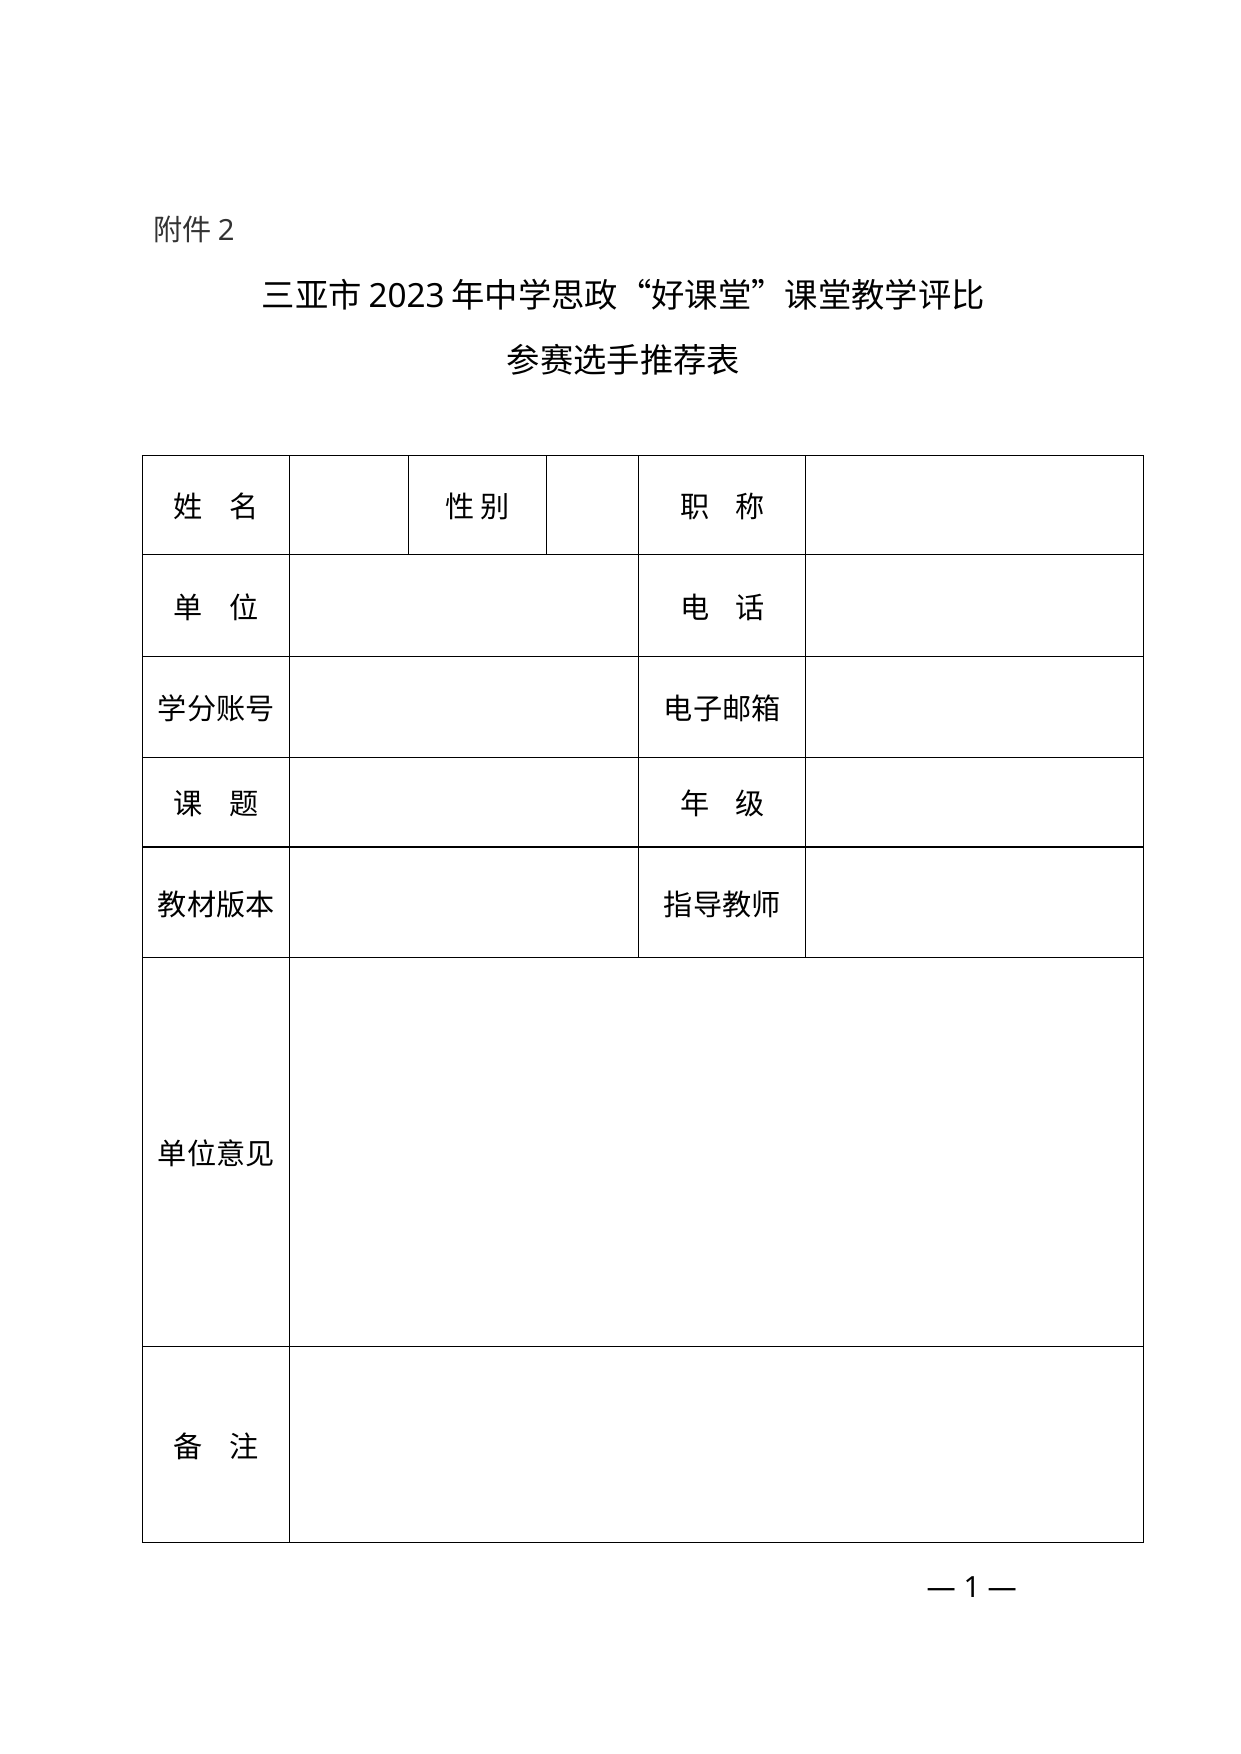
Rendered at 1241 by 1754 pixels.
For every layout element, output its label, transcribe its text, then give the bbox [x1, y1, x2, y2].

table_cell [290, 758, 638, 846]
table_header [547, 456, 638, 554]
table_cell 电 话 [639, 555, 805, 656]
table_cell 课 题 [143, 758, 289, 846]
table_cell 指导教师 [639, 848, 805, 957]
table_cell [290, 1347, 1143, 1542]
table_cell [806, 555, 1143, 656]
table_cell 教材版本 [143, 848, 289, 957]
table_cell 学分账号 [143, 657, 289, 757]
text 三亚市2023年中学思政“好课堂”课堂教学评比 [153, 260, 1092, 325]
table_cell [290, 555, 638, 656]
table_header 性 别 [409, 456, 546, 554]
table_header [806, 456, 1143, 554]
table_cell [290, 657, 638, 757]
table_cell [290, 958, 1143, 1346]
text 参赛选手推荐表 [153, 325, 1092, 390]
table_cell 单位意见 [143, 958, 289, 1346]
table_cell [806, 657, 1143, 757]
table_cell [806, 848, 1143, 957]
table_cell 电子邮箱 [639, 657, 805, 757]
table_header 姓 名 [143, 456, 289, 554]
table_cell 单 位 [143, 555, 289, 656]
text 附件2 [153, 195, 1092, 260]
table_cell 备 注 [143, 1347, 289, 1542]
table_cell [806, 758, 1143, 846]
table_header 职 称 [639, 456, 805, 554]
table_header [290, 456, 408, 554]
table_cell [290, 848, 638, 957]
table_cell 年 级 [639, 758, 805, 846]
